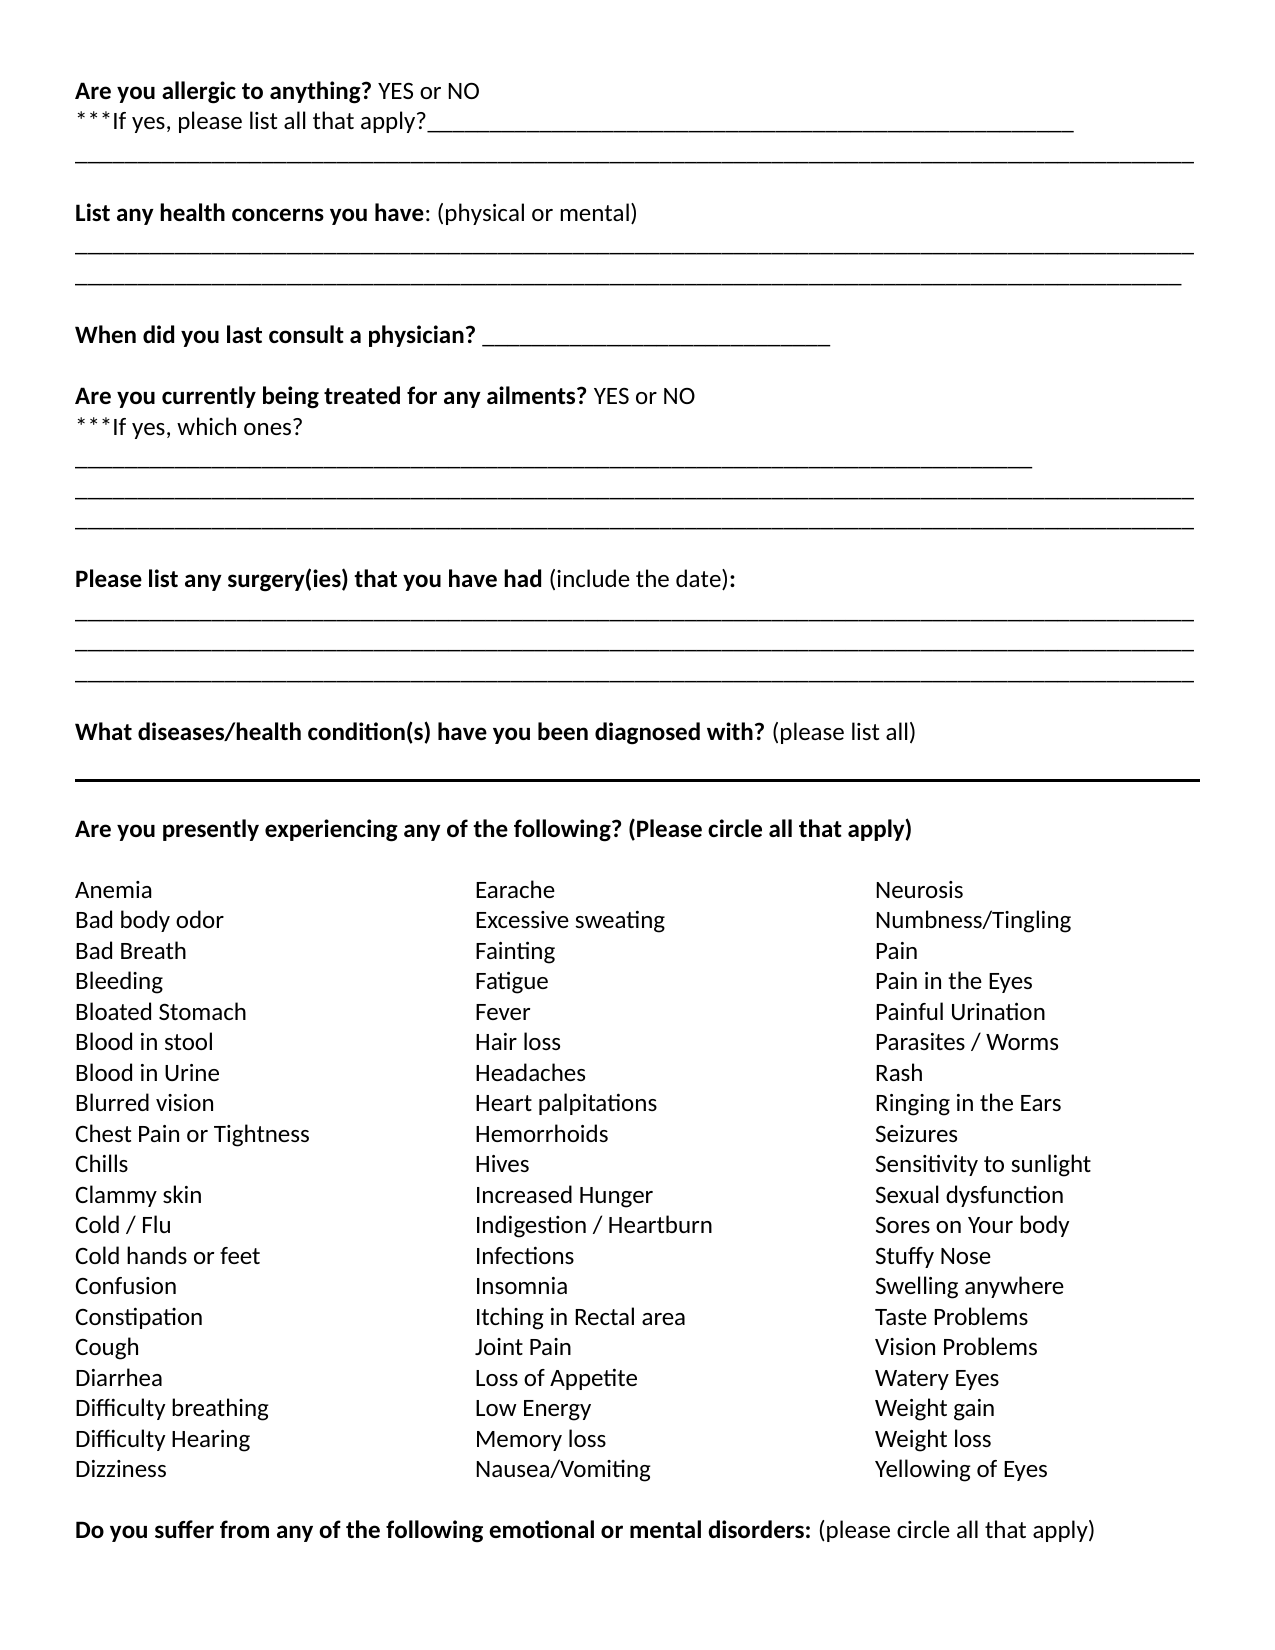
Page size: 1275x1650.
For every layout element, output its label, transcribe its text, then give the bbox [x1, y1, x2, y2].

text Hemorrhoids [475, 1118, 800, 1148]
text Sores on Your body [875, 1209, 1200, 1240]
text Difficulty breathing [75, 1393, 400, 1423]
text Itching in Rectal area [475, 1301, 800, 1332]
text Low Energy [475, 1393, 800, 1423]
text Bad body odor [75, 904, 400, 935]
text Weight loss [875, 1423, 1200, 1454]
text Rash [875, 1057, 1200, 1087]
text Neurosis [875, 874, 1200, 904]
text Are you currently being treated for any ailments? YES or NO [75, 380, 1200, 411]
text Ringing in the Ears [875, 1087, 1200, 1118]
text List any health concerns you have: (physical or mental) [75, 197, 1200, 228]
text Loss of Appetite [475, 1362, 800, 1393]
text Anemia [75, 874, 400, 904]
text ***If yes, please list all that apply?____________________________________________________ __________________________________________________________________________________________ [75, 106, 1200, 167]
text Weight gain [875, 1393, 1200, 1423]
text Swelling anywhere [875, 1271, 1200, 1301]
text Parasites / Worms [875, 1026, 1200, 1057]
text Hives [475, 1148, 800, 1179]
text Painful Urination [875, 996, 1200, 1026]
text Fainting [475, 935, 800, 965]
text Bloated Stomach [75, 996, 400, 1026]
text __________________________________________________________________________________________ [75, 228, 1200, 258]
text Clammy skin [75, 1179, 400, 1209]
text Memory loss [475, 1423, 800, 1454]
text Dizziness [75, 1454, 400, 1484]
text Chest Pain or Tightness [75, 1118, 400, 1148]
text Difficulty Hearing [75, 1423, 400, 1454]
text Sexual dysfunction [875, 1179, 1200, 1209]
text __________________________________________________________________________________________ [75, 472, 1200, 502]
text Confusion [75, 1271, 400, 1301]
text Seizures [875, 1118, 1200, 1148]
text Increased Hunger [475, 1179, 800, 1209]
text Taste Problems [875, 1301, 1200, 1332]
text Blurred vision [75, 1087, 400, 1118]
text Stuffy Nose [875, 1240, 1200, 1271]
text Cough [75, 1332, 400, 1362]
text Bad Breath [75, 935, 400, 965]
text Numbness/Tingling [875, 904, 1200, 935]
text Heart palpitations [475, 1087, 800, 1118]
text _________________________________________________________________________________________ [75, 258, 1200, 289]
text Yellowing of Eyes [875, 1454, 1200, 1484]
text Nausea/Vomiting [475, 1454, 800, 1484]
text Blood in stool [75, 1026, 400, 1057]
text Cold hands or feet [75, 1240, 400, 1271]
text ***If yes, which ones? _____________________________________________________________________________ [75, 411, 1200, 472]
text Earache [475, 874, 800, 904]
text What diseases/health condition(s) have you been diagnosed with? (please list all) [75, 716, 1200, 746]
text __________________________________________________________________________________________ [75, 502, 1200, 533]
text Please list any surgery(ies) that you have had (include the date): [75, 563, 1200, 594]
text Fever [475, 996, 800, 1026]
text When did you last consult a physician? ____________________________ [75, 319, 1200, 350]
text Watery Eyes [875, 1362, 1200, 1393]
text ____________________________________________________________________________________________________________________________________________________________________________________ [75, 594, 1200, 655]
text __________________________________________________________________________________________ [75, 655, 1200, 685]
text Infections [475, 1240, 800, 1271]
text Vision Problems [875, 1332, 1200, 1362]
text Do you suffer from any of the following emotional or mental disorders: (please circle all that apply) [75, 1515, 1200, 1545]
text Sensitivity to sunlight [875, 1148, 1200, 1179]
text Bleeding [75, 965, 400, 996]
text Pain in the Eyes [875, 965, 1200, 996]
text Diarrhea [75, 1362, 400, 1393]
text Are you presently experiencing any of the following? (Please circle all that apply) [75, 813, 1200, 843]
text Hair loss [475, 1026, 800, 1057]
text Headaches [475, 1057, 800, 1087]
text Blood in Urine [75, 1057, 400, 1087]
text Insomnia [475, 1271, 800, 1301]
text Fatigue [475, 965, 800, 996]
text Joint Pain [475, 1332, 800, 1362]
text Cold / Flu [75, 1209, 400, 1240]
text Excessive sweating [475, 904, 800, 935]
text Indigestion / Heartburn [475, 1209, 800, 1240]
text Pain [875, 935, 1200, 965]
text Constipation [75, 1301, 400, 1332]
text Are you allergic to anything? YES or NO [75, 75, 1200, 106]
text Chills [75, 1148, 400, 1179]
